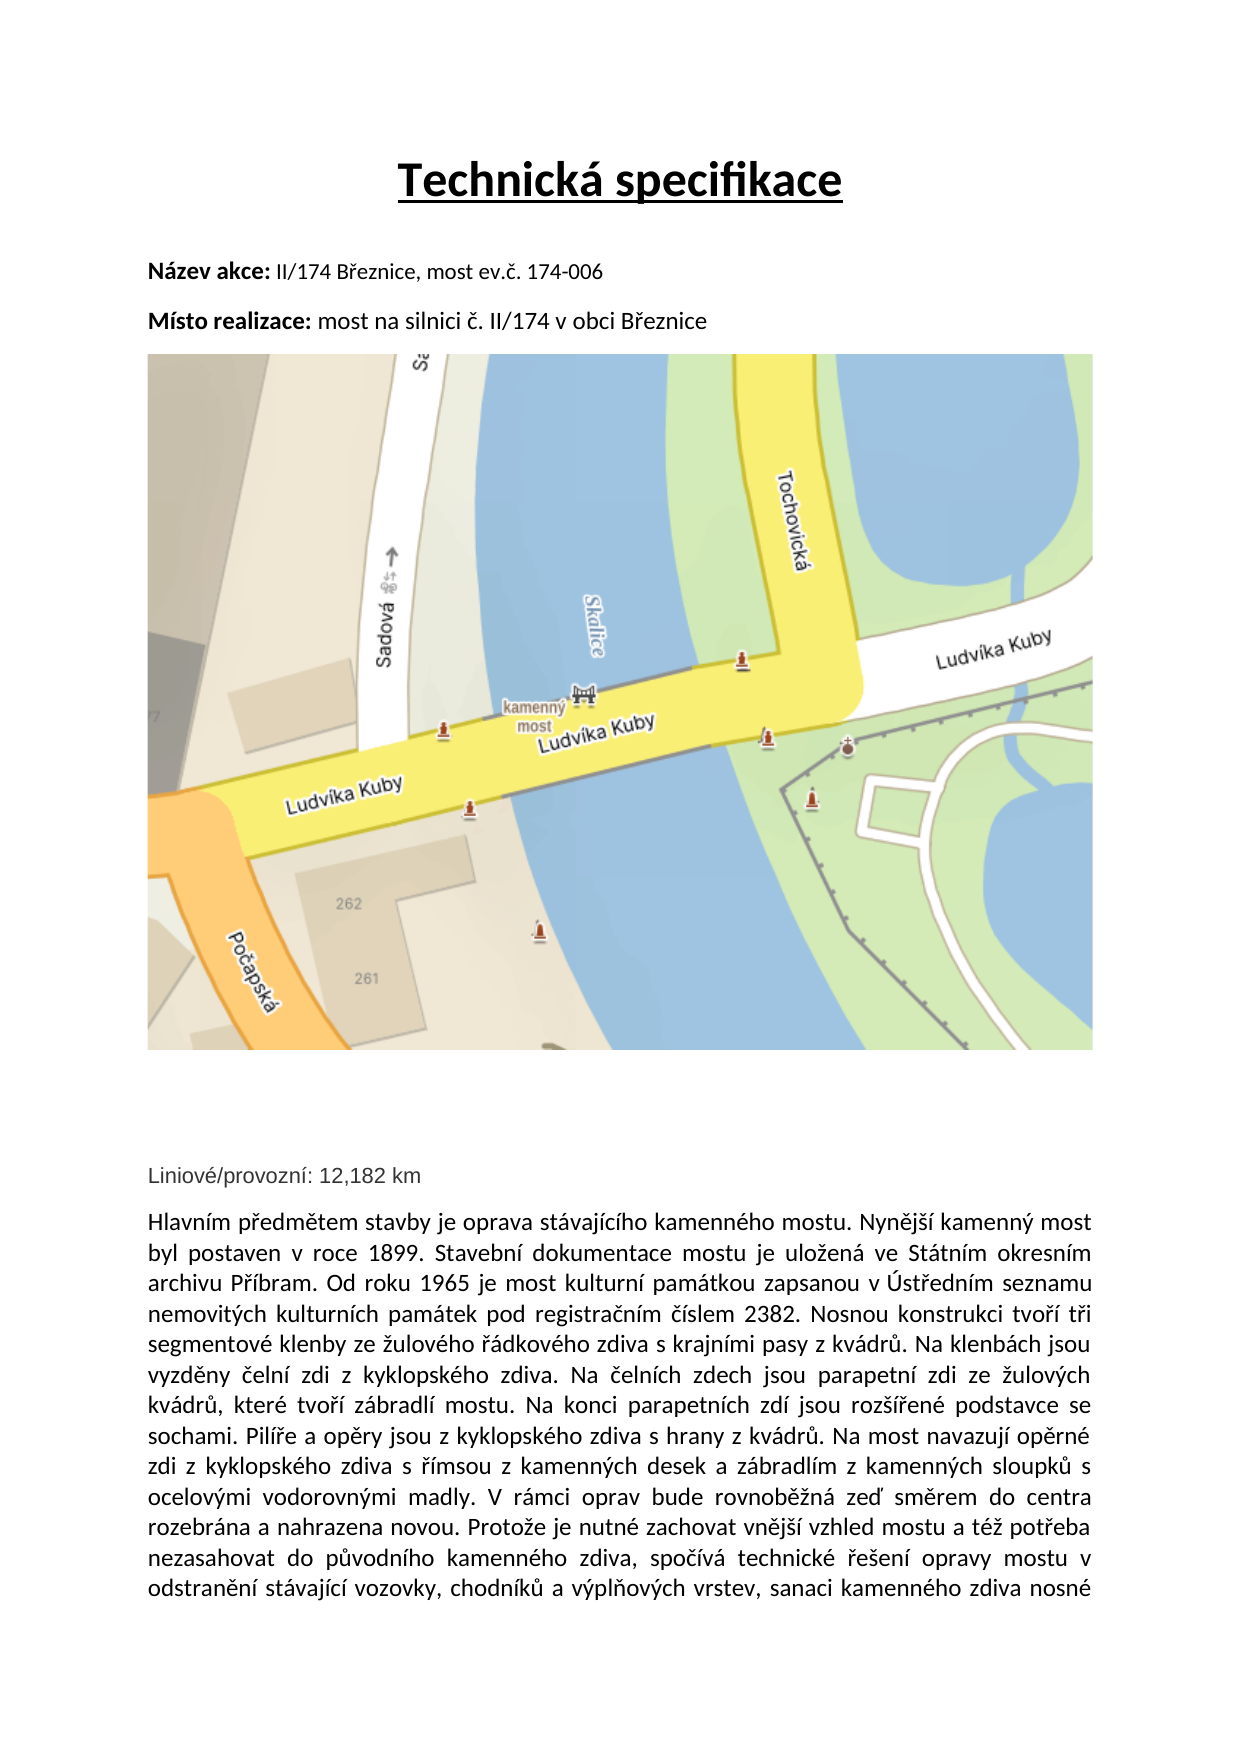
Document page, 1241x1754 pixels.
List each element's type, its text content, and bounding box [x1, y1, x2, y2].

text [148, 1206, 1093, 1603]
text Liniové/provozní: 12,182 km [148, 1162, 1093, 1188]
picture [147, 354, 1093, 1050]
title Technická specifikace [148, 148, 1093, 209]
text Místo realizace: most na silnici č. II/174 v obci Březnice [148, 305, 1093, 336]
text Název akce: II/174 Březnice, most ev.č. 174-006 [148, 256, 1093, 286]
